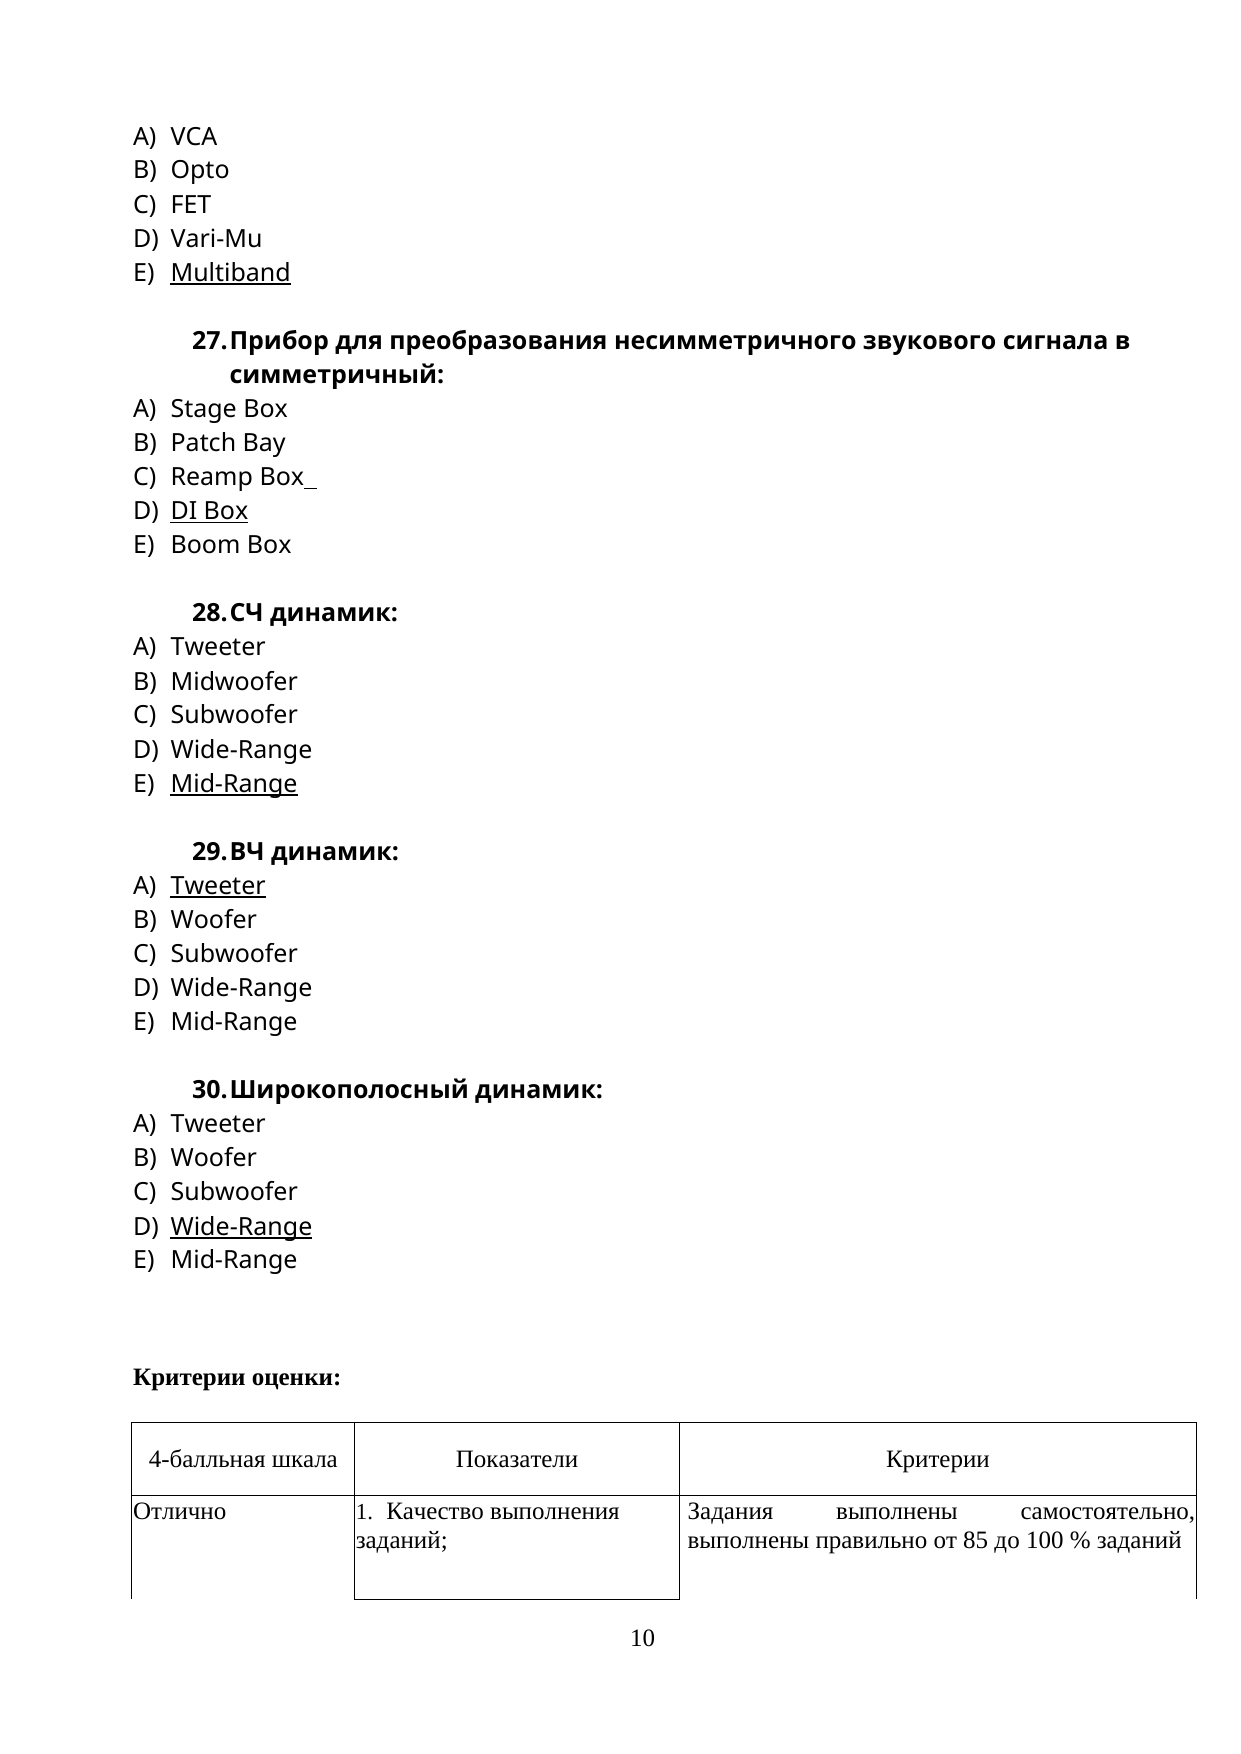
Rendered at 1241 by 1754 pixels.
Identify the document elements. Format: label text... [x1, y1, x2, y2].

list Прибор для преобразования несимметричного звукового сигнала в симметричный: [192, 322, 1152, 391]
table_header Показатели [355, 1423, 679, 1495]
list Wide-Range [133, 731, 1152, 765]
list Reamp Box [133, 459, 1152, 493]
list Tweeter [133, 1106, 1152, 1140]
table_header Критерии [680, 1423, 1196, 1495]
list Широкополосный динамик: [192, 1072, 1152, 1106]
list Stage Box [133, 391, 1152, 425]
table_cell Отлично [132, 1496, 354, 1599]
list Midwoofer [133, 663, 1152, 697]
list Subwoofer [133, 697, 1152, 731]
list Patch Bay [133, 425, 1152, 459]
list FET [133, 186, 1152, 220]
list Woofer [133, 1140, 1152, 1174]
list Wide-Range [133, 970, 1152, 1004]
list Subwoofer [133, 936, 1152, 970]
list Tweeter [133, 867, 1152, 902]
list Multiband [133, 254, 1152, 288]
text Критерии оценки: [133, 1362, 1152, 1391]
list VCA [133, 118, 1152, 152]
list Mid-Range [133, 765, 1152, 799]
list Woofer [133, 902, 1152, 936]
list Boom Box [133, 527, 1152, 561]
list Wide-Range [133, 1208, 1152, 1242]
list ВЧ динамик: [192, 833, 1152, 867]
list Mid-Range [133, 1242, 1152, 1276]
list Tweeter [133, 629, 1152, 663]
table_cell Задания выполнены самостоятельно, выполнены правильно от 85 до 100 % заданий [680, 1496, 1196, 1599]
list Mid-Range [133, 1004, 1152, 1038]
list Vari-Mu [133, 220, 1152, 254]
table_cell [355, 1496, 679, 1599]
list Opto [133, 152, 1152, 186]
list DI Box [133, 493, 1152, 527]
list СЧ динамик: [192, 595, 1152, 629]
table_header 4-балльная шкала [132, 1423, 354, 1495]
list Subwoofer [133, 1174, 1152, 1208]
